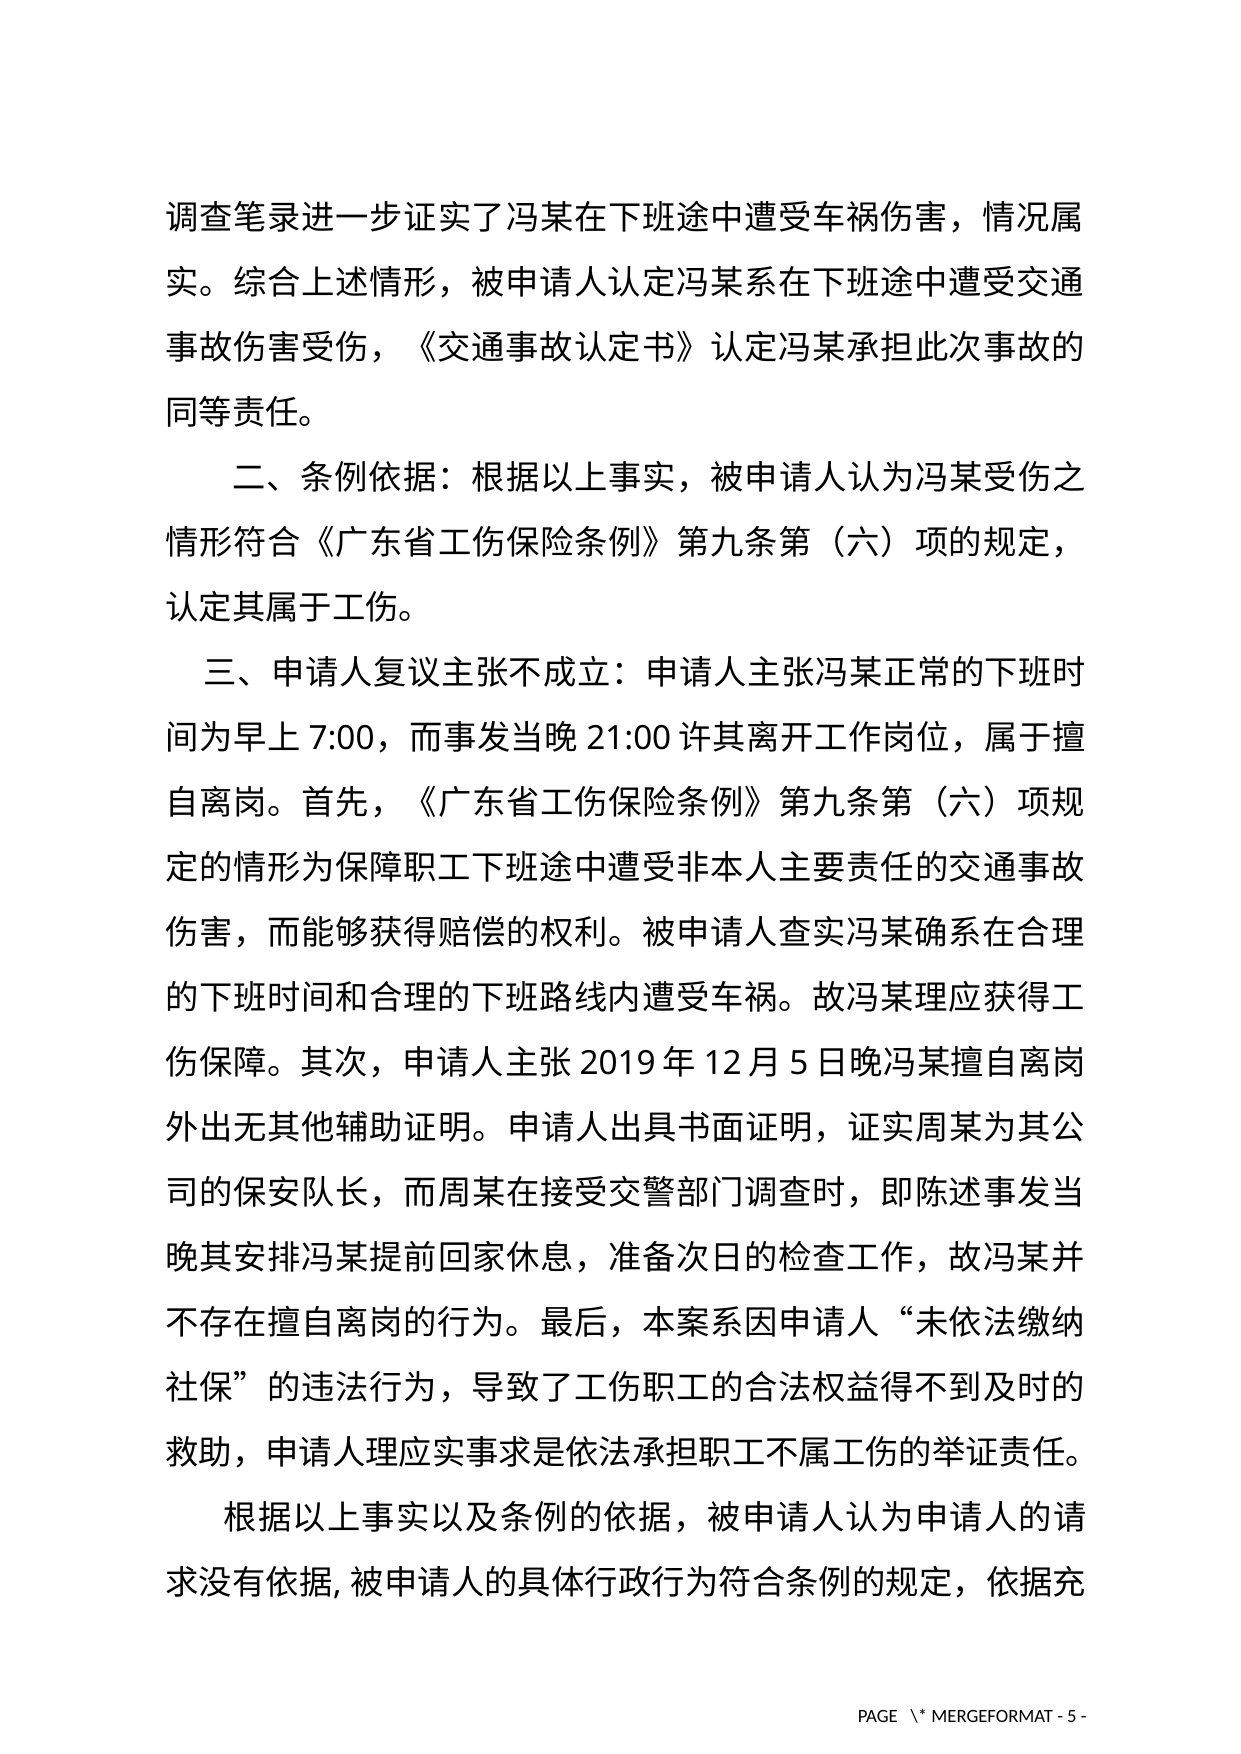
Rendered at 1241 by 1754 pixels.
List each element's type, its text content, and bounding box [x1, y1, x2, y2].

text 三、申请人复议主张不成立：申请人主张冯某正常的下班时间为早上7:00，而事发当晚21:00许其离开工作岗位，属于擅自离岗。首先，《广东省工伤保险条例》第九条第（六）项规定的情形为保障职工下班途中遭受非本人主要责任的交通事故伤害，而能够获得赔偿的权利。被申请人查实冯某确系在合理的下班时间和合理的下班路线内遭受车祸。故冯某理应获得工伤保障。其次，申请人主张2019年12月5日晚冯某擅自离岗外出无其他辅助证明。申请人出具书面证明，证实周某为其公司的保安队长，而周某在接受交警部门调查时，即陈述事发当晚其安排冯某提前回家休息，准备次日的检查工作，故冯某并不存在擅自离岗的行为。最后，本案系因申请人“未依法缴纳社保”的违法行为，导致了工伤职工的合法权益得不到及时的救助，申请人理应实事求是依法承担职工不属工伤的举证责任。 [165, 638, 1087, 1483]
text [165, 1483, 1087, 1613]
text 二、条例依据：根据以上事实，被申请人认为冯某受伤之情形符合《广东省工伤保险条例》第九条第（六）项的规定，认定其属于工伤。 [165, 443, 1087, 638]
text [165, 183, 1087, 443]
